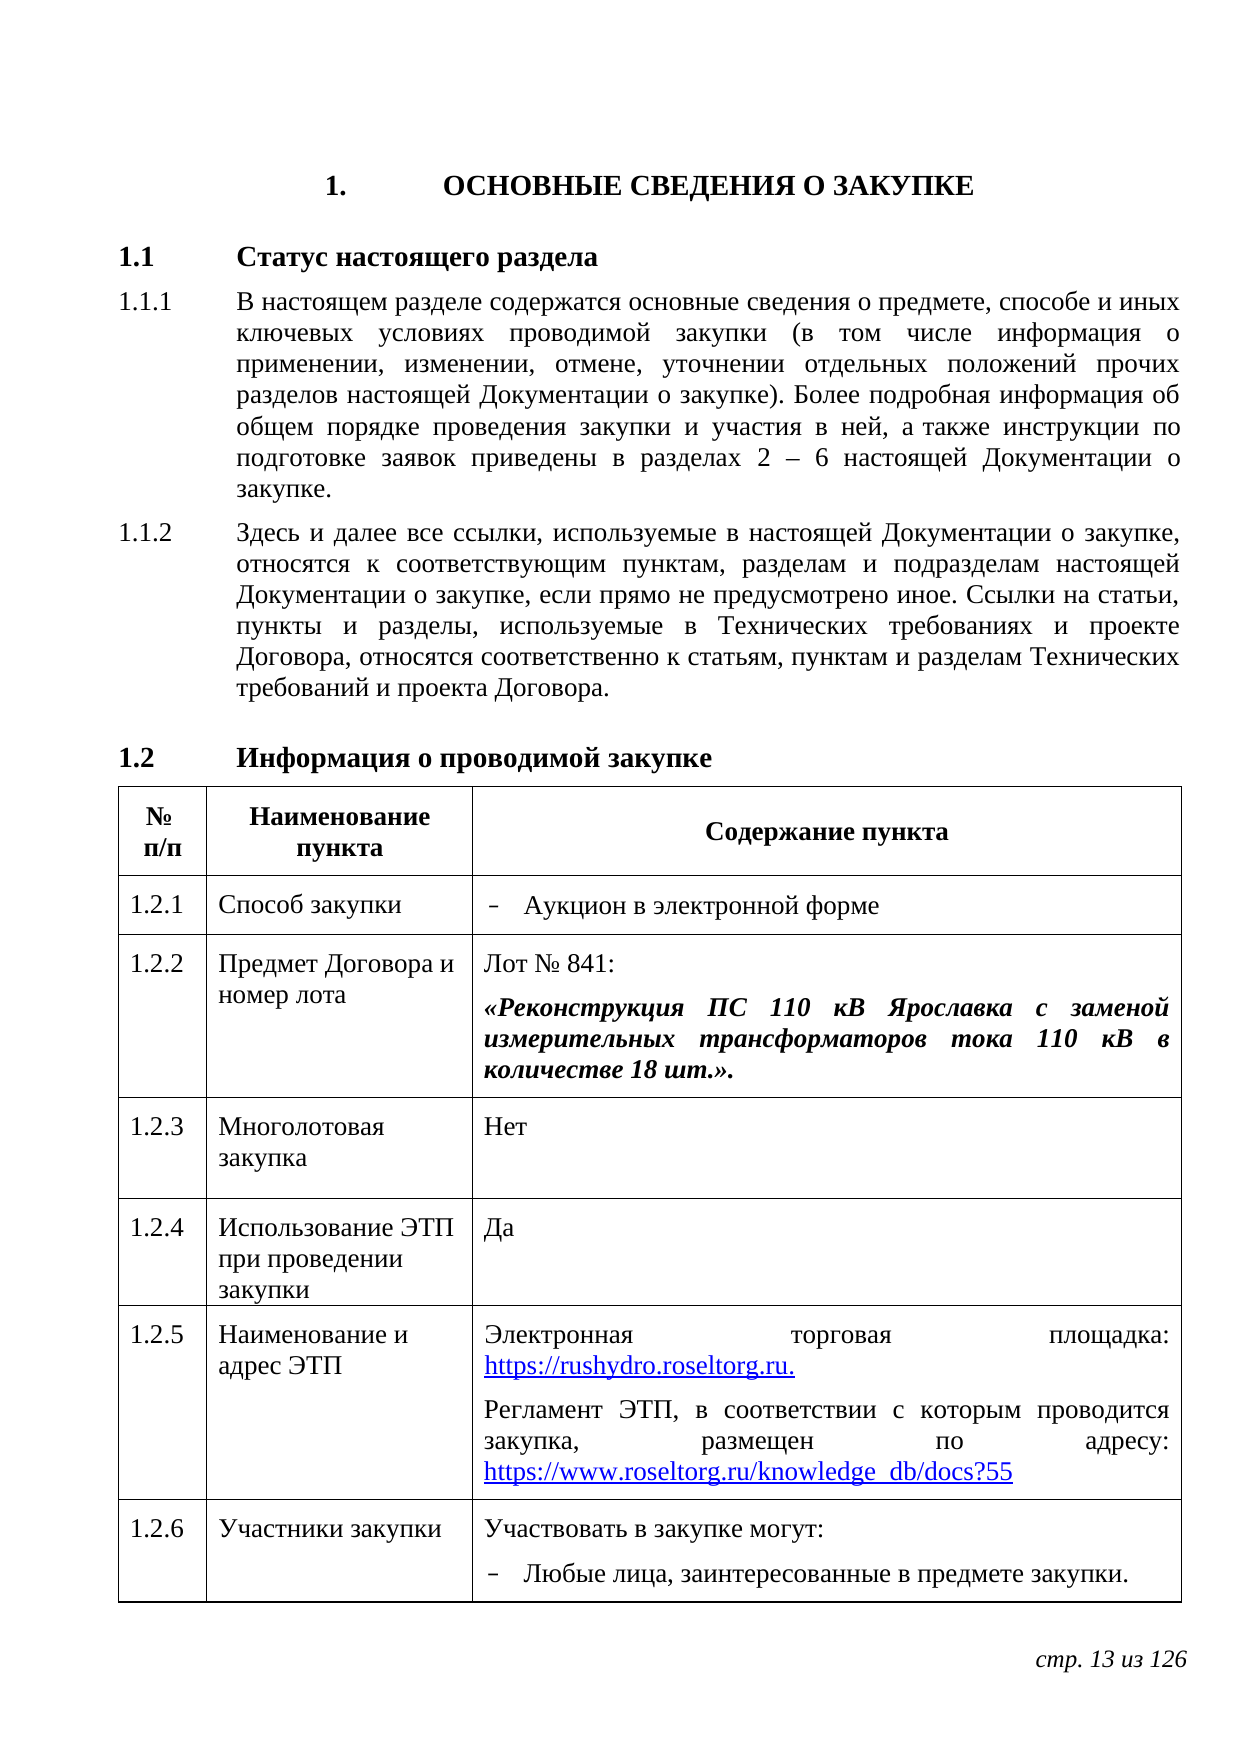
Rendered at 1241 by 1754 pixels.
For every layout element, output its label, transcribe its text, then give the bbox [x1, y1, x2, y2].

table_cell Предмет Договора и номер лота [207, 935, 472, 1097]
table_cell Нет [473, 1098, 1181, 1197]
subtitle ОСНОВНЫЕ СВЕДЕНИЯ О ЗАКУПКЕ [118, 168, 1181, 202]
table_cell [119, 1306, 206, 1499]
table_cell Использование ЭТП при проведении закупки [207, 1199, 472, 1304]
subtitle Статус настоящего раздела [118, 239, 1181, 273]
table_cell Аукцион в электронной форме [473, 876, 1181, 933]
list В настоящем разделе содержатся основные сведения о предмете, способе и иных ключевых условиях проводимой закупки (в том числе информация о применении, изменении, отмене, уточнении отдельных положений прочих разделов настоящей Документации о закупке). Более подробная информация об общем порядке проведения закупки и участия в ней, а также инструкции по подготовке заявок приведены в разделах 2 – 6 настоящей Документации о закупке. [118, 285, 1181, 503]
text Здесь и далее все ссылки, используемые в настоящей Документации о закупке, относятся к соответствующим пунктам, разделам и подразделам настоящей Документации о закупке, если прямо не предусмотрено иное. Ссылки на статьи, пункты и разделы, используемые в Технических требованиях и проекте Договора, относятся соответственно к статьям, пунктам и разделам Технических требований и проекта Договора. [118, 516, 1181, 703]
table_header Содержание пункта [473, 787, 1181, 874]
table_header Наименование пункта [207, 787, 472, 874]
table_cell [119, 935, 206, 1097]
table_cell Лот № 841: «Реконструкция ПС 110 кВ Ярославка с заменой измерительных трансформаторов тока 110 кВ в количестве 18 шт.». [473, 935, 1181, 1097]
table_header № п/п [119, 787, 206, 874]
table_cell Да [473, 1199, 1181, 1304]
table_cell [119, 1098, 206, 1197]
table_cell Наименование и адрес ЭТП [207, 1306, 472, 1499]
table_cell [119, 876, 206, 933]
subtitle Информация о проводимой закупке [118, 740, 1181, 774]
table_cell [119, 1500, 206, 1601]
table_cell Участвовать в закупке могут: Любые лица, заинтересованные в предмете закупки. [473, 1500, 1181, 1601]
table_cell Участники закупки [207, 1500, 472, 1601]
table_cell [119, 1199, 206, 1304]
table_cell Электронная торговая площадка: https://rushydro.roseltorg.ru. Регламент ЭТП, в соответствии с которым проводится закупка, размещен по адресу: https://www.roseltorg.ru/knowledge_db/docs?55 [473, 1306, 1181, 1499]
table_cell Способ закупки [207, 876, 472, 933]
table_cell Многолотовая закупка [207, 1098, 472, 1197]
